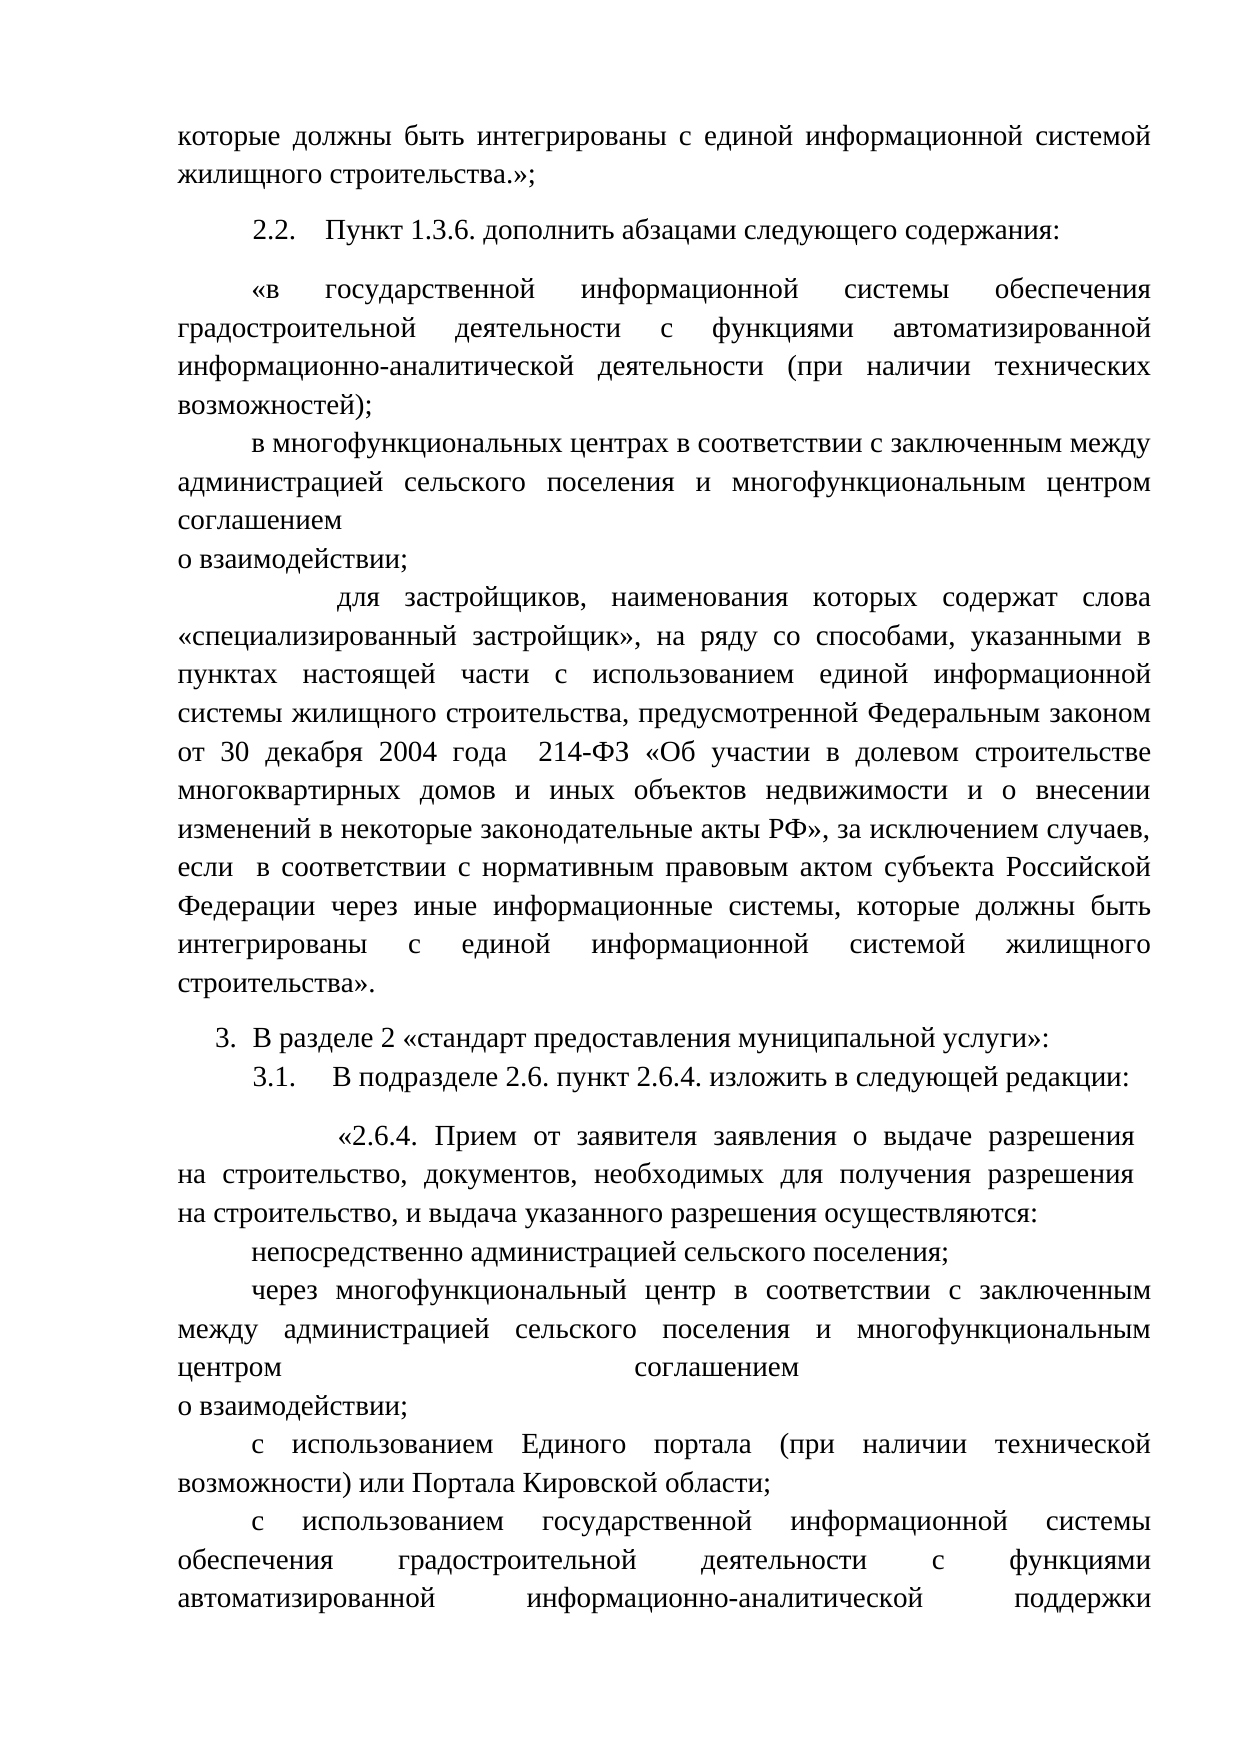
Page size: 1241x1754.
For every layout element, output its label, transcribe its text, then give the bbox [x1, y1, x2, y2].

text непосредственно администрацией сельского поселения; [177, 1234, 1152, 1267]
text «2.6.4. Прием от заявителя заявления о выдаче разрешения на строительство, документов, необходимых для получения разрешения на строительство, и выдача указанного разрешения осуществляются: [177, 1118, 1152, 1229]
list В разделе 2 «стандарт предоставления муниципальной услуги»: [215, 1020, 1152, 1054]
text в многофункциональных центрах в соответствии с заключенным между администрацией сельского поселения и многофункциональным центром соглашением о взаимодействии; [177, 425, 1152, 574]
text через многофункциональный центр в соответствии с заключенным между администрацией сельского поселения и многофункциональным центром соглашением о взаимодействии; [177, 1272, 1152, 1421]
text «в государственной информационной системы обеспечения градостроительной деятельности с функциями автоматизированной информационно-аналитической деятельности (при наличии технических возможностей); [177, 271, 1152, 420]
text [177, 1503, 1152, 1614]
text для застройщиков, наименования которых содержат слова «специализированный застройщик», на ряду со способами, указанными в пунктах настоящей части с использованием единой информационной системы жилищного строительства, предусмотренной Федеральным законом от 30 декабря 2004 года 214-ФЗ «Об участии в долевом строительстве многоквартирных домов и иных объектов недвижимости и о внесении изменений в некоторые законодательные акты РФ», за исключением случаев, если в соответствии с нормативным правовым актом субъекта Российской Федерации через иные информационные системы, которые должны быть интегрированы с единой информационной системой жилищного строительства». [177, 579, 1152, 998]
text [177, 118, 1152, 190]
list В подразделе 2.6. пункт 2.6.4. изложить в следующей редакции: [252, 1059, 1152, 1092]
text с использованием Единого портала (при наличии технической возможности) или Портала Кировской области; [177, 1426, 1152, 1498]
list Пункт 1.3.6. дополнить абзацами следующего содержания: [252, 212, 1152, 245]
